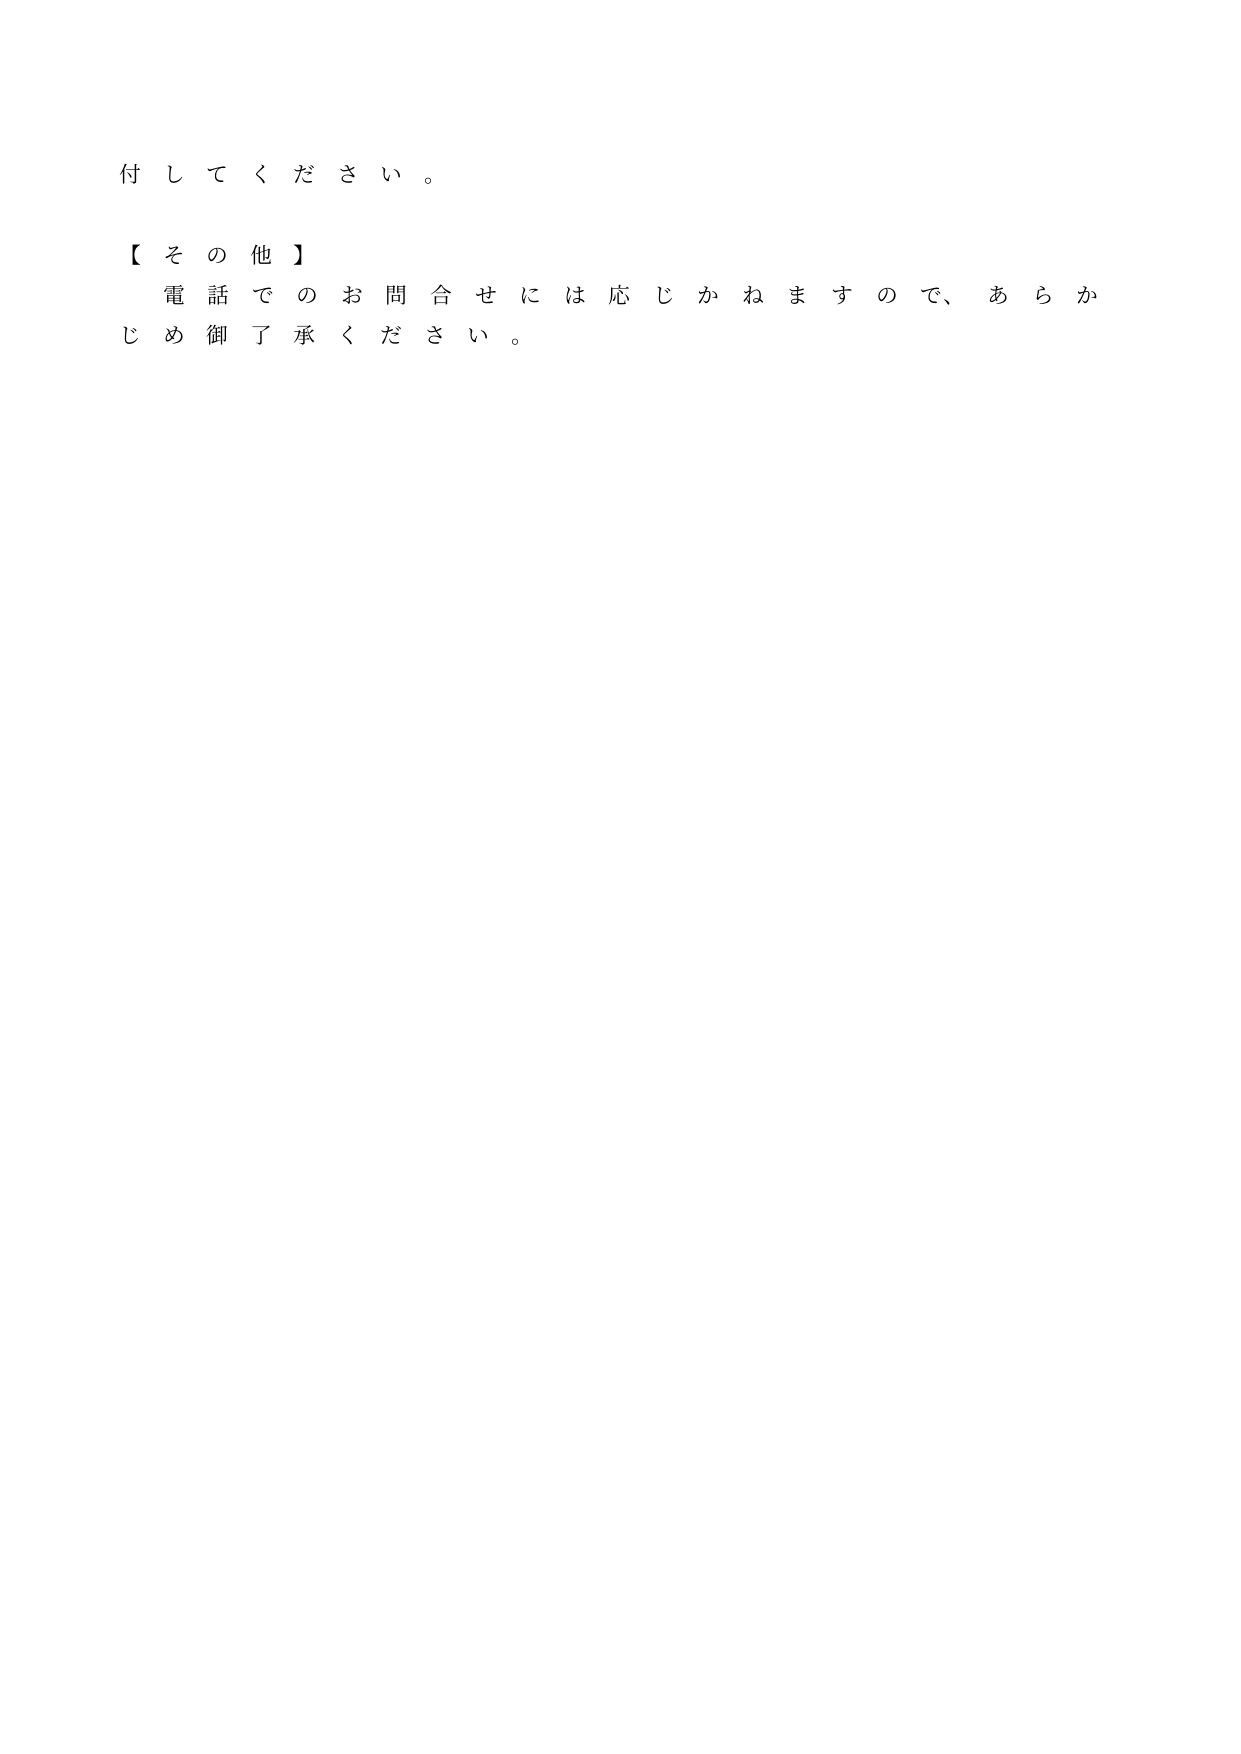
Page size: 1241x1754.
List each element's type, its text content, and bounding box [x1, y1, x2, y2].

text 【その他】 [119, 234, 1123, 274]
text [119, 153, 1123, 193]
text 電話でのお問合せには応じかねますので、あらかじめ御了承ください。 [119, 274, 1123, 354]
